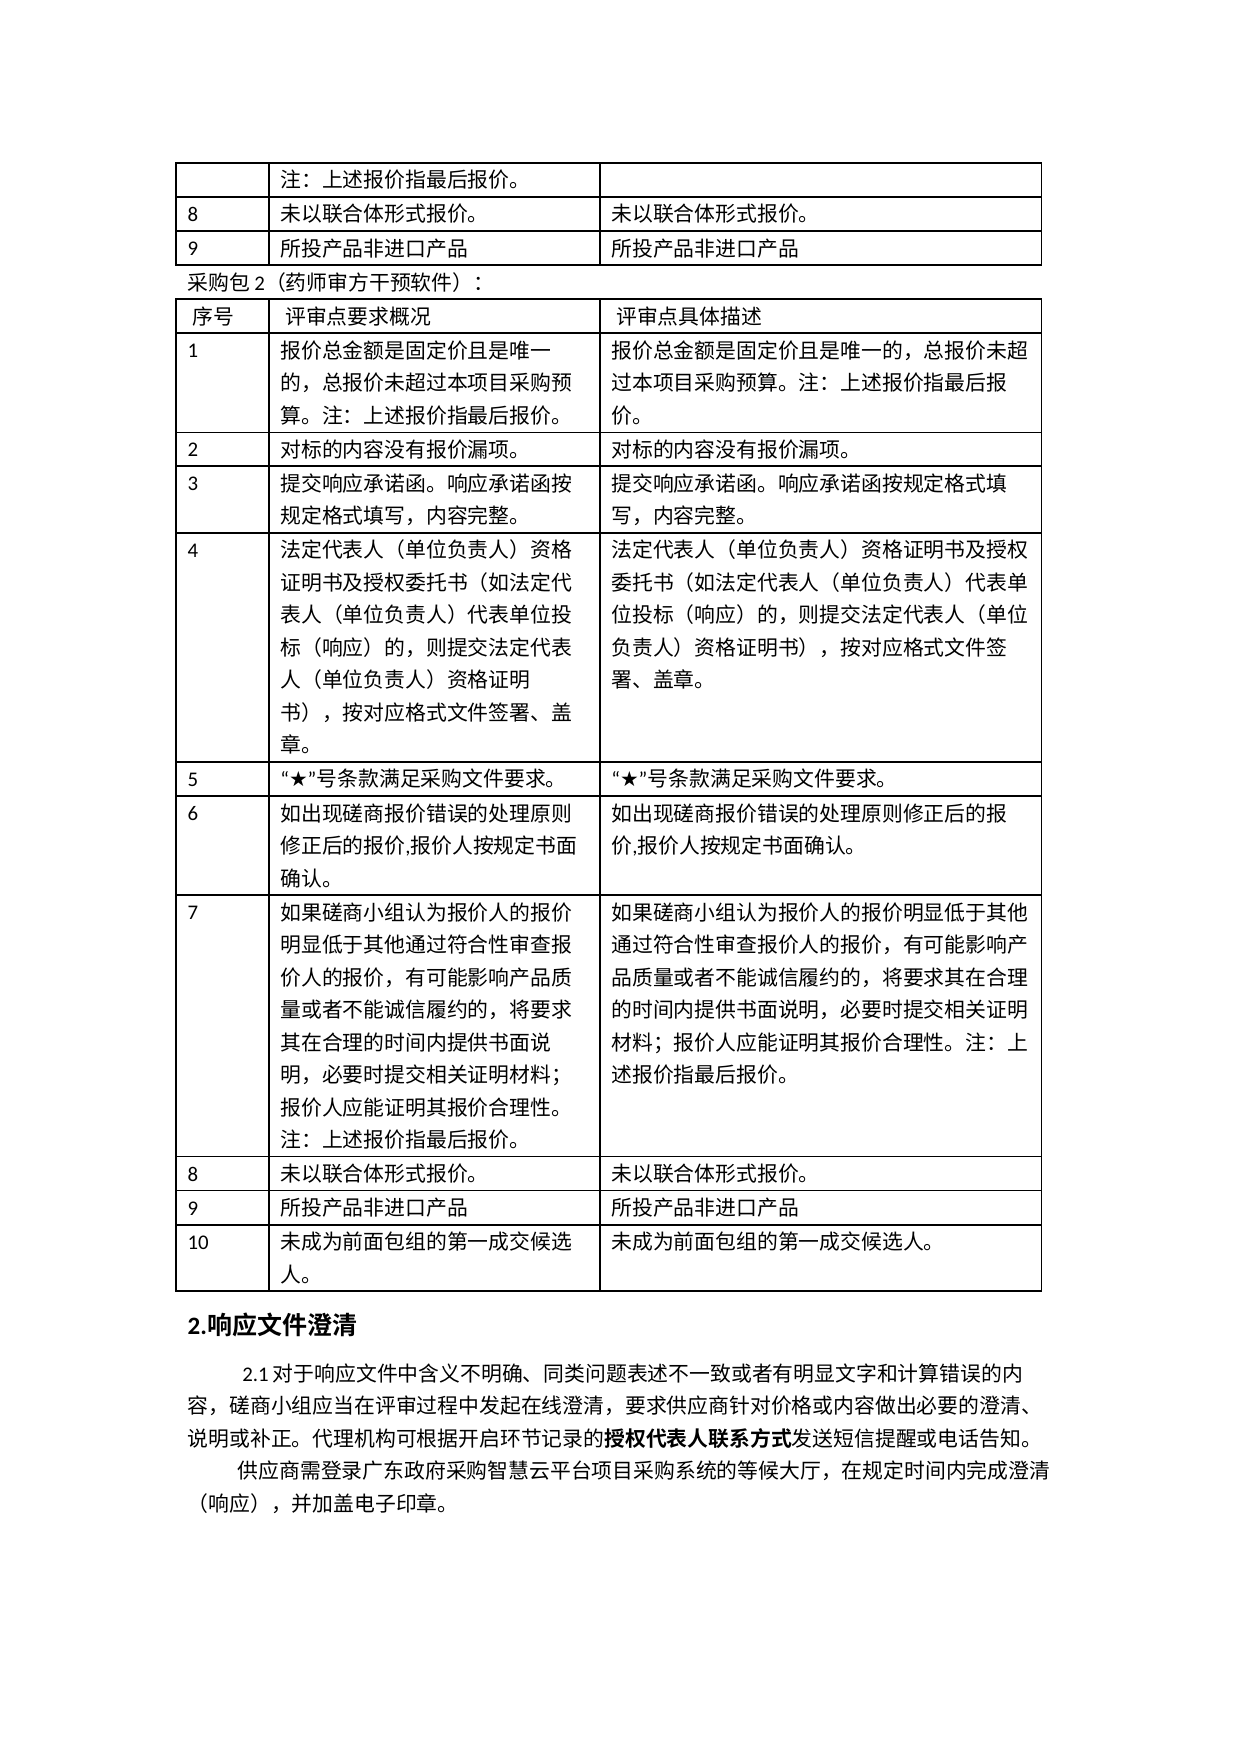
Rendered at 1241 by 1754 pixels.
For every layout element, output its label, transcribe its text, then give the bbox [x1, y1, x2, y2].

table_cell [601, 164, 1041, 196]
table_cell 所投产品非进口产品 [601, 232, 1041, 264]
table_cell 3 [177, 467, 268, 532]
table_cell 提交响应承诺函。响应承诺函按规定格式填写，内容完整。 [601, 467, 1041, 532]
text 2.响应文件澄清 [187, 1292, 1053, 1357]
table_cell 未以联合体形式报价。 [270, 1157, 599, 1190]
table_cell 1 [177, 334, 268, 431]
table_cell 9 [177, 232, 268, 264]
table_cell “★”号条款满足采购文件要求。 [601, 763, 1041, 795]
table_cell 对标的内容没有报价漏项。 [601, 433, 1041, 465]
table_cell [270, 164, 599, 196]
table_cell 如果磋商小组认为报价人的报价明显低于其他通过符合性审查报价人的报价，有可能影响产品质量或者不能诚信履约的，将要求其在合理的时间内提供书面说明，必要时提交相关证明材料；报价人应能证明其报价合理性。注：上述报价指最后报价。 [270, 896, 599, 1156]
table_cell 如出现磋商报价错误的处理原则修正后的报价,报价人按规定书面确认。 [270, 797, 599, 894]
text 采购包2（药师审方干预软件）： [187, 266, 1053, 298]
table_cell 6 [177, 797, 268, 894]
table_cell 报价总金额是固定价且是唯一的，总报价未超过本项目采购预算。注：上述报价指最后报价。 [270, 334, 599, 431]
table_cell 10 [177, 1226, 268, 1290]
table_cell 对标的内容没有报价漏项。 [270, 433, 599, 465]
table_cell 法定代表人（单位负责人）资格证明书及授权委托书（如法定代表人（单位负责人）代表单位投标（响应）的，则提交法定代表人（单位负责人）资格证明书），按对应格式文件签署、盖章。 [270, 534, 599, 761]
table_cell “★”号条款满足采购文件要求。 [270, 763, 599, 795]
text 供应商需登录广东政府采购智慧云平台项目采购系统的等候大厅，在规定时间内完成澄清（响应），并加盖电子印章。 [187, 1454, 1053, 1519]
table_cell 8 [177, 198, 268, 230]
table_cell 未成为前面包组的第一成交候选人。 [270, 1226, 599, 1290]
table_cell 如果磋商小组认为报价人的报价明显低于其他通过符合性审查报价人的报价，有可能影响产品质量或者不能诚信履约的，将要求其在合理的时间内提供书面说明，必要时提交相关证明材料；报价人应能证明其报价合理性。注：上述报价指最后报价。 [601, 896, 1041, 1156]
table_cell 7 [177, 164, 268, 196]
table_cell 法定代表人（单位负责人）资格证明书及授权委托书（如法定代表人（单位负责人）代表单位投标（响应）的，则提交法定代表人（单位负责人）资格证明书），按对应格式文件签署、盖章。 [601, 534, 1041, 761]
table_cell 5 [177, 763, 268, 795]
table_cell 7 [177, 896, 268, 1156]
table_cell 9 [177, 1191, 268, 1224]
text 2.1对于响应文件中含义不明确、同类问题表述不一致或者有明显文字和计算错误的内容，磋商小组应当在评审过程中发起在线澄清，要求供应商针对价格或内容做出必要的澄清、说明或补正。代理机构可根据开启环节记录的授权代表人联系方式发送短信提醒或电话告知。 [187, 1357, 1053, 1454]
table_header 序号 [177, 300, 268, 332]
table_cell 提交响应承诺函。响应承诺函按规定格式填写，内容完整。 [270, 467, 599, 532]
table_header 评审点要求概况 [270, 300, 599, 332]
table_cell 所投产品非进口产品 [601, 1191, 1041, 1224]
table_cell 未成为前面包组的第一成交候选人。 [601, 1226, 1041, 1290]
table_cell 如出现磋商报价错误的处理原则修正后的报价,报价人按规定书面确认。 [601, 797, 1041, 894]
table_cell 所投产品非进口产品 [270, 1191, 599, 1224]
table_cell 所投产品非进口产品 [270, 232, 599, 264]
table_cell 2 [177, 433, 268, 465]
table_cell 报价总金额是固定价且是唯一的，总报价未超过本项目采购预算。注：上述报价指最后报价。 [601, 334, 1041, 431]
table_cell 未以联合体形式报价。 [601, 198, 1041, 230]
table_cell 未以联合体形式报价。 [601, 1157, 1041, 1190]
table_header 评审点具体描述 [601, 300, 1041, 332]
table_cell 8 [177, 1157, 268, 1190]
table_cell 4 [177, 534, 268, 761]
table_cell 未以联合体形式报价。 [270, 198, 599, 230]
